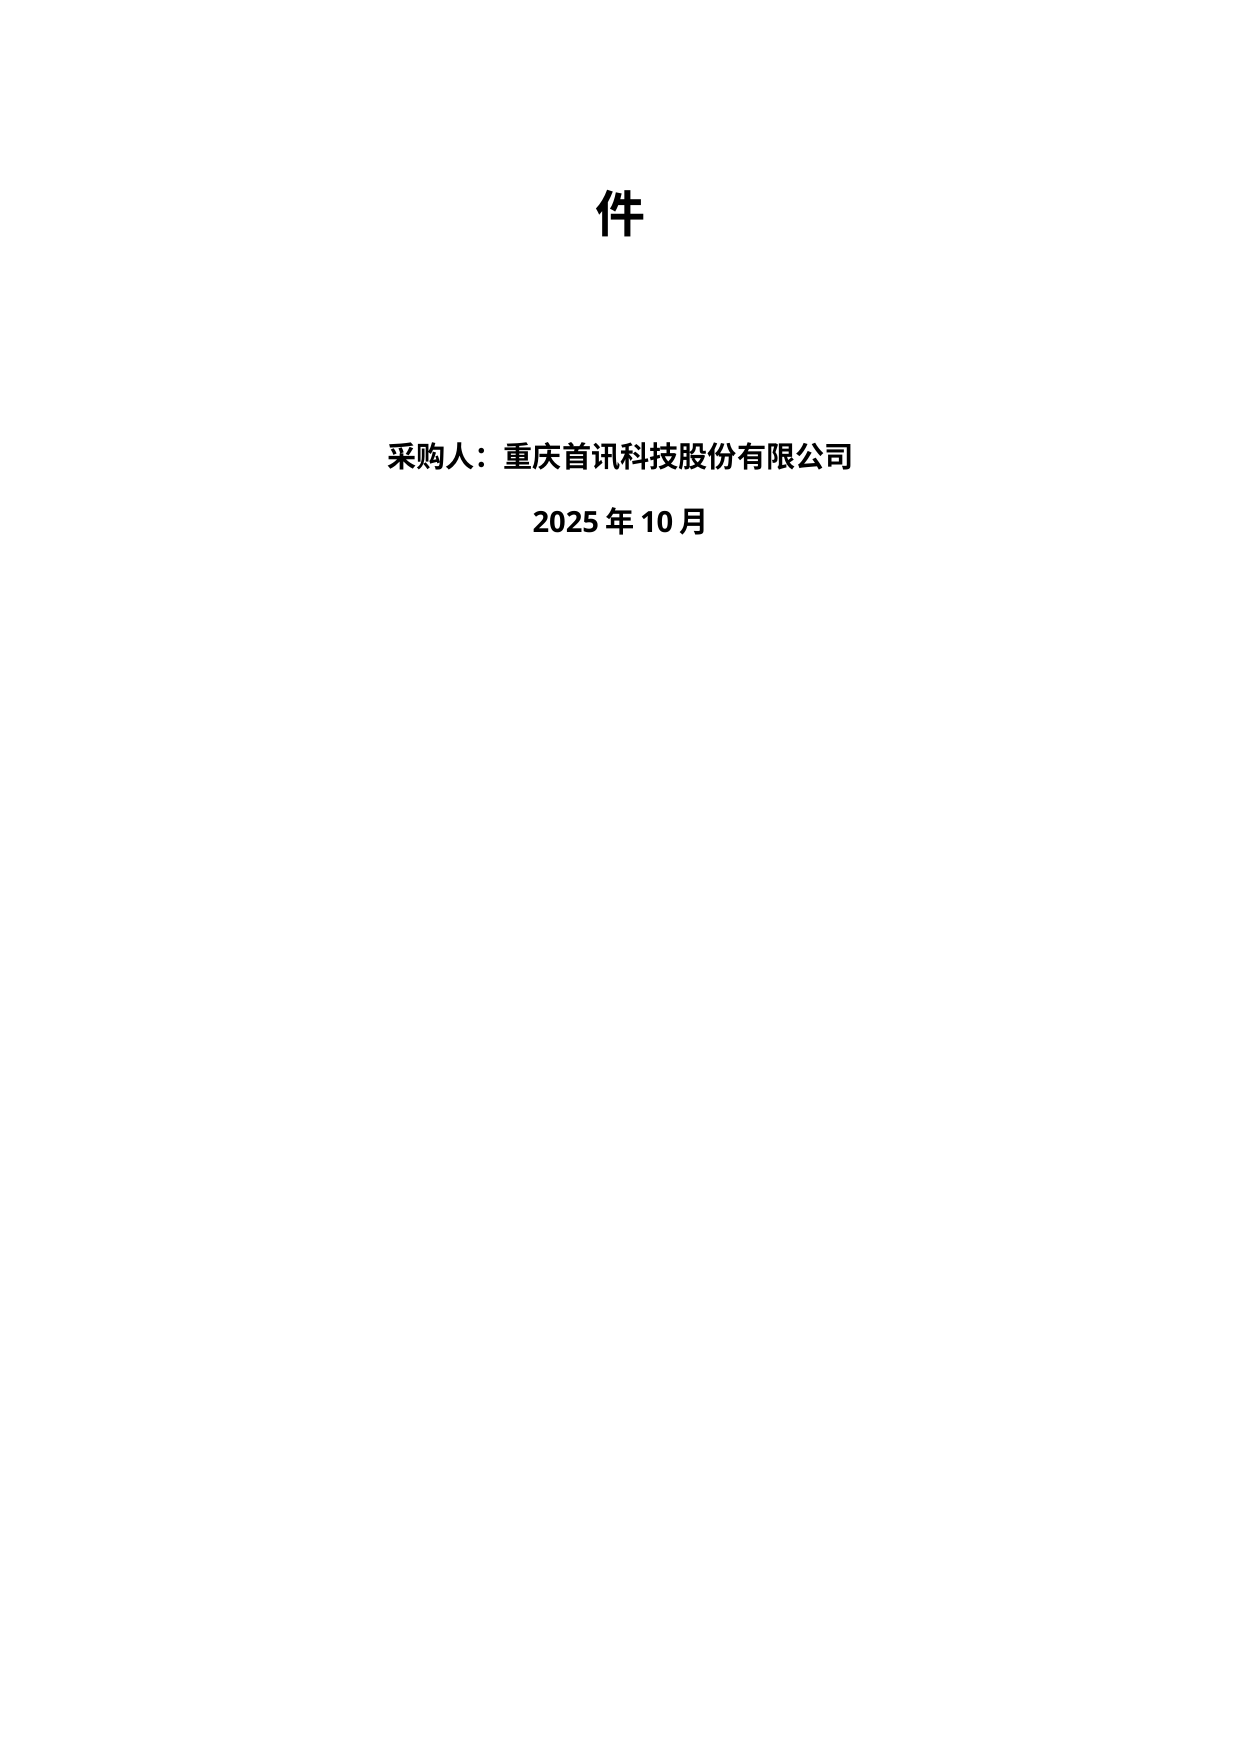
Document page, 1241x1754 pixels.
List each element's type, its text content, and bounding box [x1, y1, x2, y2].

text 件 [118, 162, 1122, 259]
text 2025年10月 [118, 487, 1122, 552]
text 采购人：重庆首讯科技股份有限公司 [118, 422, 1122, 487]
